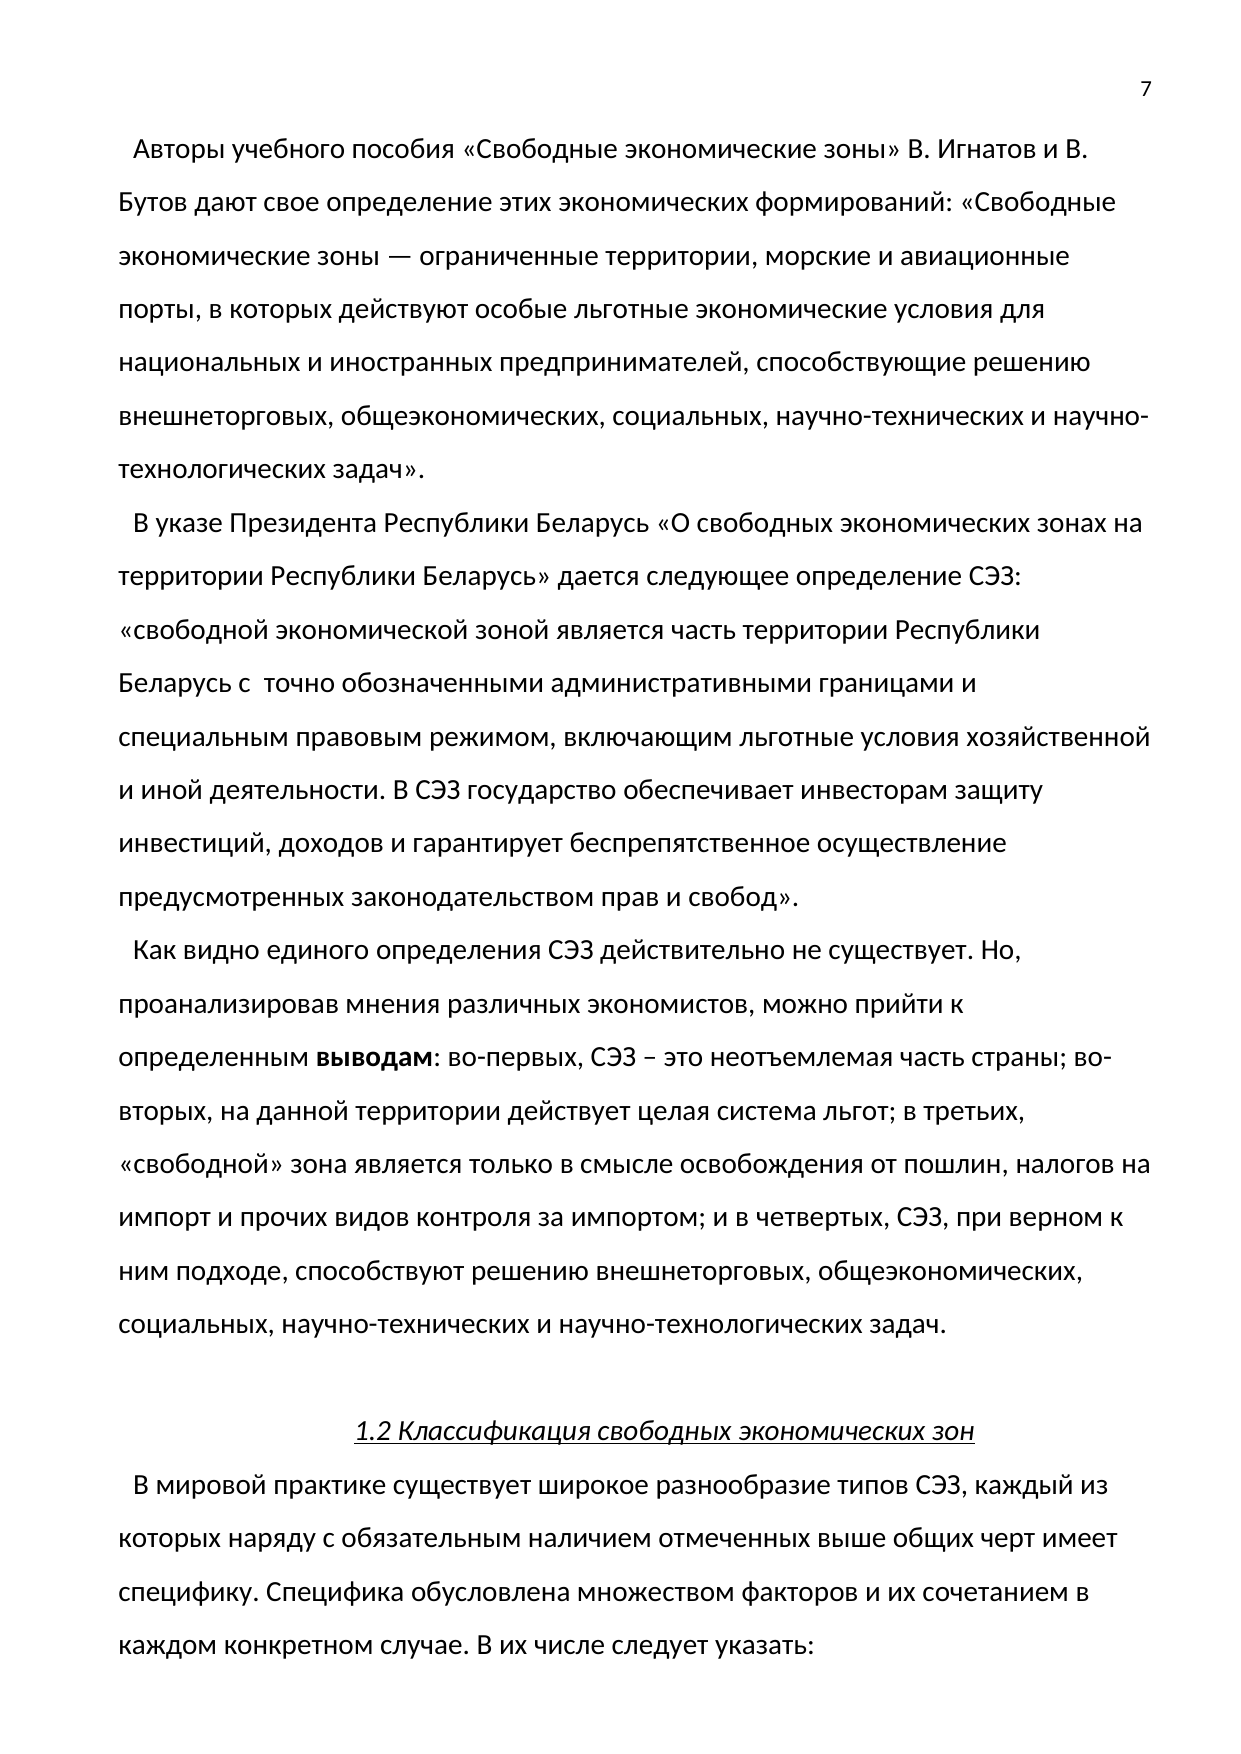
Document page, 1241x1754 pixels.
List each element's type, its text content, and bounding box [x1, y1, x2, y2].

text Как видно единого определения СЭЗ действительно не существует. Но, проанализировав мнения различных экономистов, можно прийти к определенным выводам: во-первых, СЭЗ – это неотъемлемая часть страны; во-вторых, на данной территории действует целая система льгот; в третьих, «свободной» зона является только в смысле освобождения от пошлин, налогов на импорт и прочих видов контроля за импортом; и в четвертых, СЭЗ, при верном к ним подходе, способствуют решению внешнеторговых, общеэкономических, социальных, научно-технических и научно-технологических задач. [118, 931, 1152, 1341]
text 1.2 Классификация свободных экономических зон [177, 1412, 1152, 1448]
text Авторы учебного пособия «Свободные экономические зоны» В. Игнатов и В. Бутов дают свое определение этих экономических формирований: «Свободные экономические зоны — ограниченные территории, морские и авиационные порты, в которых действуют особые льготные экономические условия для национальных и иностранных предпринимателей, способствующие решению внешнеторговых, общеэкономических, социальных, научно-технических и научно-технологических задач». [118, 130, 1152, 486]
text В мировой практике существует широкое разнообразие типов СЭЗ, каждый из которых наряду с обязательным наличием отмеченных выше общих черт имеет специфику. Специфика обусловлена множеством факторов и их сочетанием в каждом конкретном случае. В их числе следует указать: [118, 1466, 1152, 1662]
text В указе Президента Республики Беларусь «О свободных экономических зонах на территории Республики Беларусь» дается следующее определение СЭЗ: «свободной экономической зоной является часть территории Республики Беларусь с точно обозначенными административными границами и специальным правовым режимом, включающим льготные условия хозяйственной и иной деятельности. В СЭЗ государство обеспечивает инвесторам защиту инвестиций, доходов и гарантирует беспрепятственное осуществление предусмотренных законодательством прав и свобод». [118, 504, 1152, 913]
